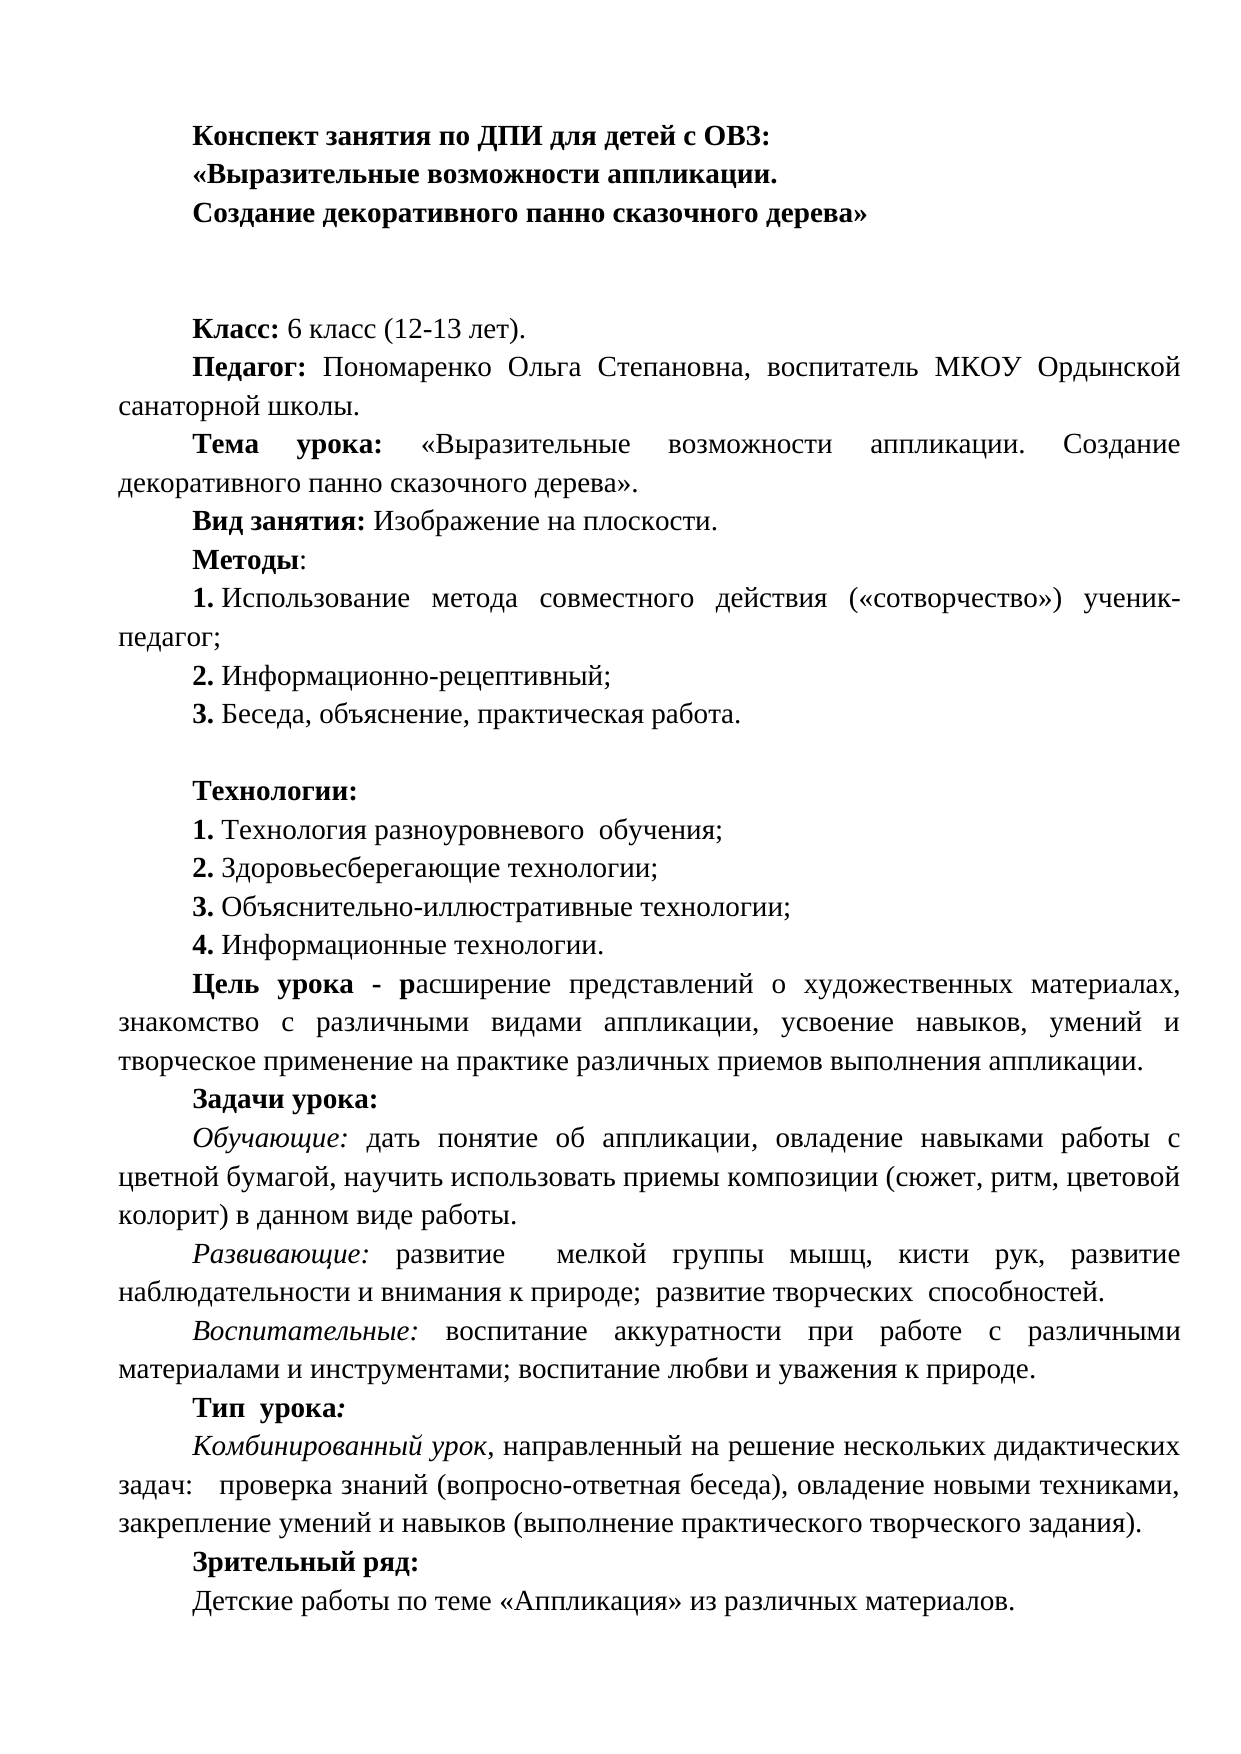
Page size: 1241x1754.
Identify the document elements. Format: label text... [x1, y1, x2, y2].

text 4. Информационные технологии. [118, 927, 1181, 961]
text Цель урока - расширение представлений о художественных материалах, знакомство с различными видами аппликации, усвоение навыков, умений и творческое применение на практике различных приемов выполнения аппликации. [118, 966, 1181, 1077]
text Вид занятия: Изображение на плоскости. [118, 503, 1181, 537]
text 3. Беседа, объяснение, практическая работа. [118, 696, 1181, 730]
text 2. Информационно-рецептивный; [118, 658, 1181, 691]
text Детские работы по теме «Аппликация» из различных материалов. [118, 1583, 1181, 1616]
text Задачи урока: [118, 1082, 1181, 1115]
text Комбинированный урок, направленный на решение нескольких дидактических задач: проверка знаний (вопросно-ответная беседа), овладение новыми техниками, закрепление умений и навыков (выполнение практического творческого задания). [118, 1428, 1181, 1539]
text Создание декоративного панно сказочного дерева» [118, 195, 1181, 229]
text Воспитательные: воспитание аккуратности при работе с различными материалами и инструментами; воспитание любви и уважения к природе. [118, 1313, 1181, 1385]
text Тема урока: «Выразительные возможности аппликации. Создание декоративного панно сказочного дерева». [118, 426, 1181, 498]
text 3. Объяснительно-иллюстративные технологии; [118, 889, 1181, 922]
text Зрительный ряд: [118, 1544, 1181, 1578]
text Методы: [118, 542, 1181, 576]
text Класс: 6 класс (12-13 лет). [118, 311, 1181, 344]
text Развивающие: развитие мелкой группы мышц, кисти рук, развитие наблюдательности и внимания к природе; развитие творческих способностей. [118, 1236, 1181, 1308]
text Обучающие: дать понятие об аппликации, овладение навыками работы с цветной бумагой, научить использовать приемы композиции (сюжет, ритм, цветовой колорит) в данном виде работы. [118, 1120, 1181, 1231]
text Технологии: [118, 773, 1181, 807]
text Педагог: Пономаренко Ольга Степановна, воспитатель МКОУ Ордынской санаторной школы. [118, 349, 1181, 421]
text Тип урока: [118, 1390, 1181, 1423]
text 1. Технология разноуровневого обучения; [118, 812, 1181, 845]
text 1. Использование метода совместного действия («сотворчество») ученик-педагог; [118, 581, 1181, 653]
text «Выразительные возможности аппликации. [118, 157, 1181, 190]
text Конспект занятия по ДПИ для детей с ОВЗ: [118, 118, 1181, 152]
text 2. Здоровьесберегающие технологии; [118, 850, 1181, 884]
